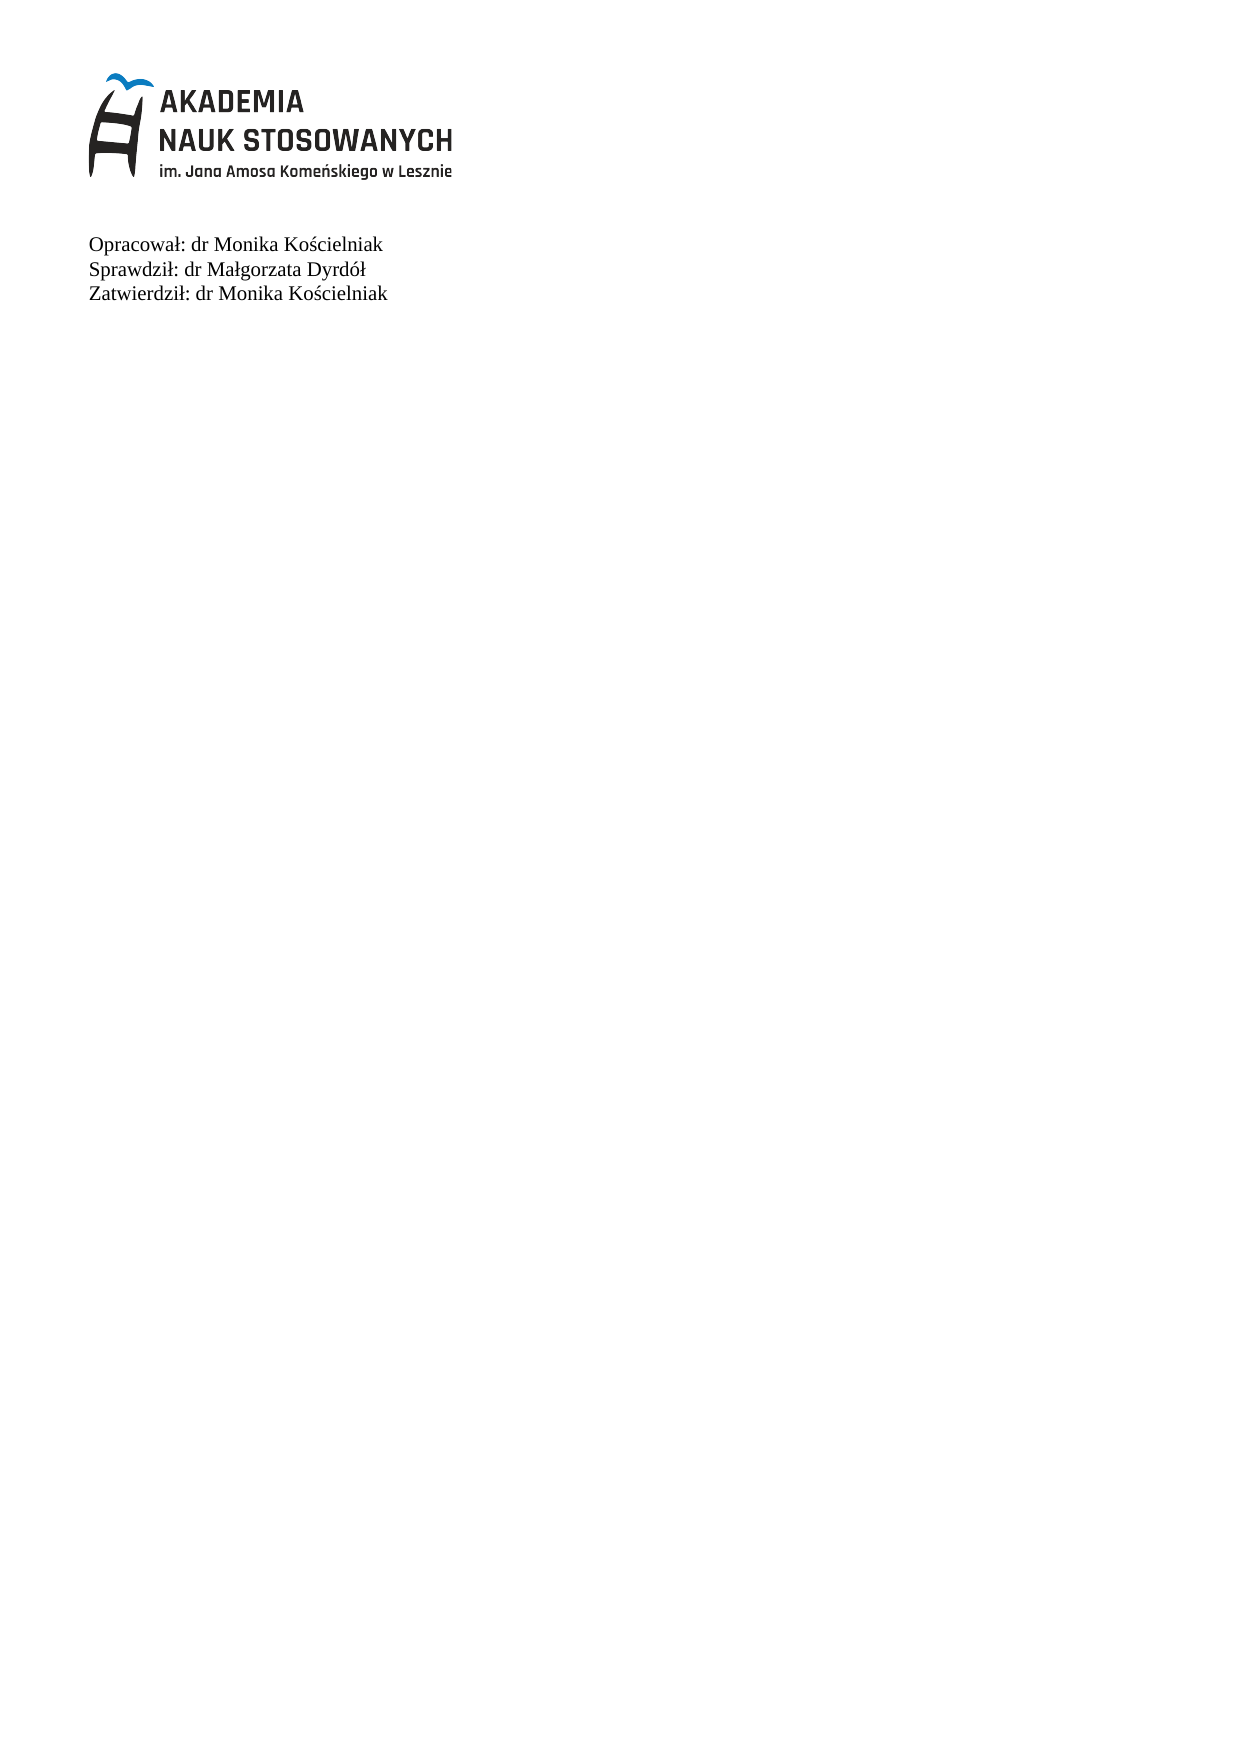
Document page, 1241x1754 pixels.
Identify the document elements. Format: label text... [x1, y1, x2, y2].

list Opracował: dr Monika Kościelniak [89, 232, 1152, 256]
list Sprawdził: dr Małgorzata Dyrdół [89, 256, 1152, 281]
list Zatwierdził: dr Monika Kościelniak [89, 281, 1152, 304]
picture [88, 73, 452, 180]
